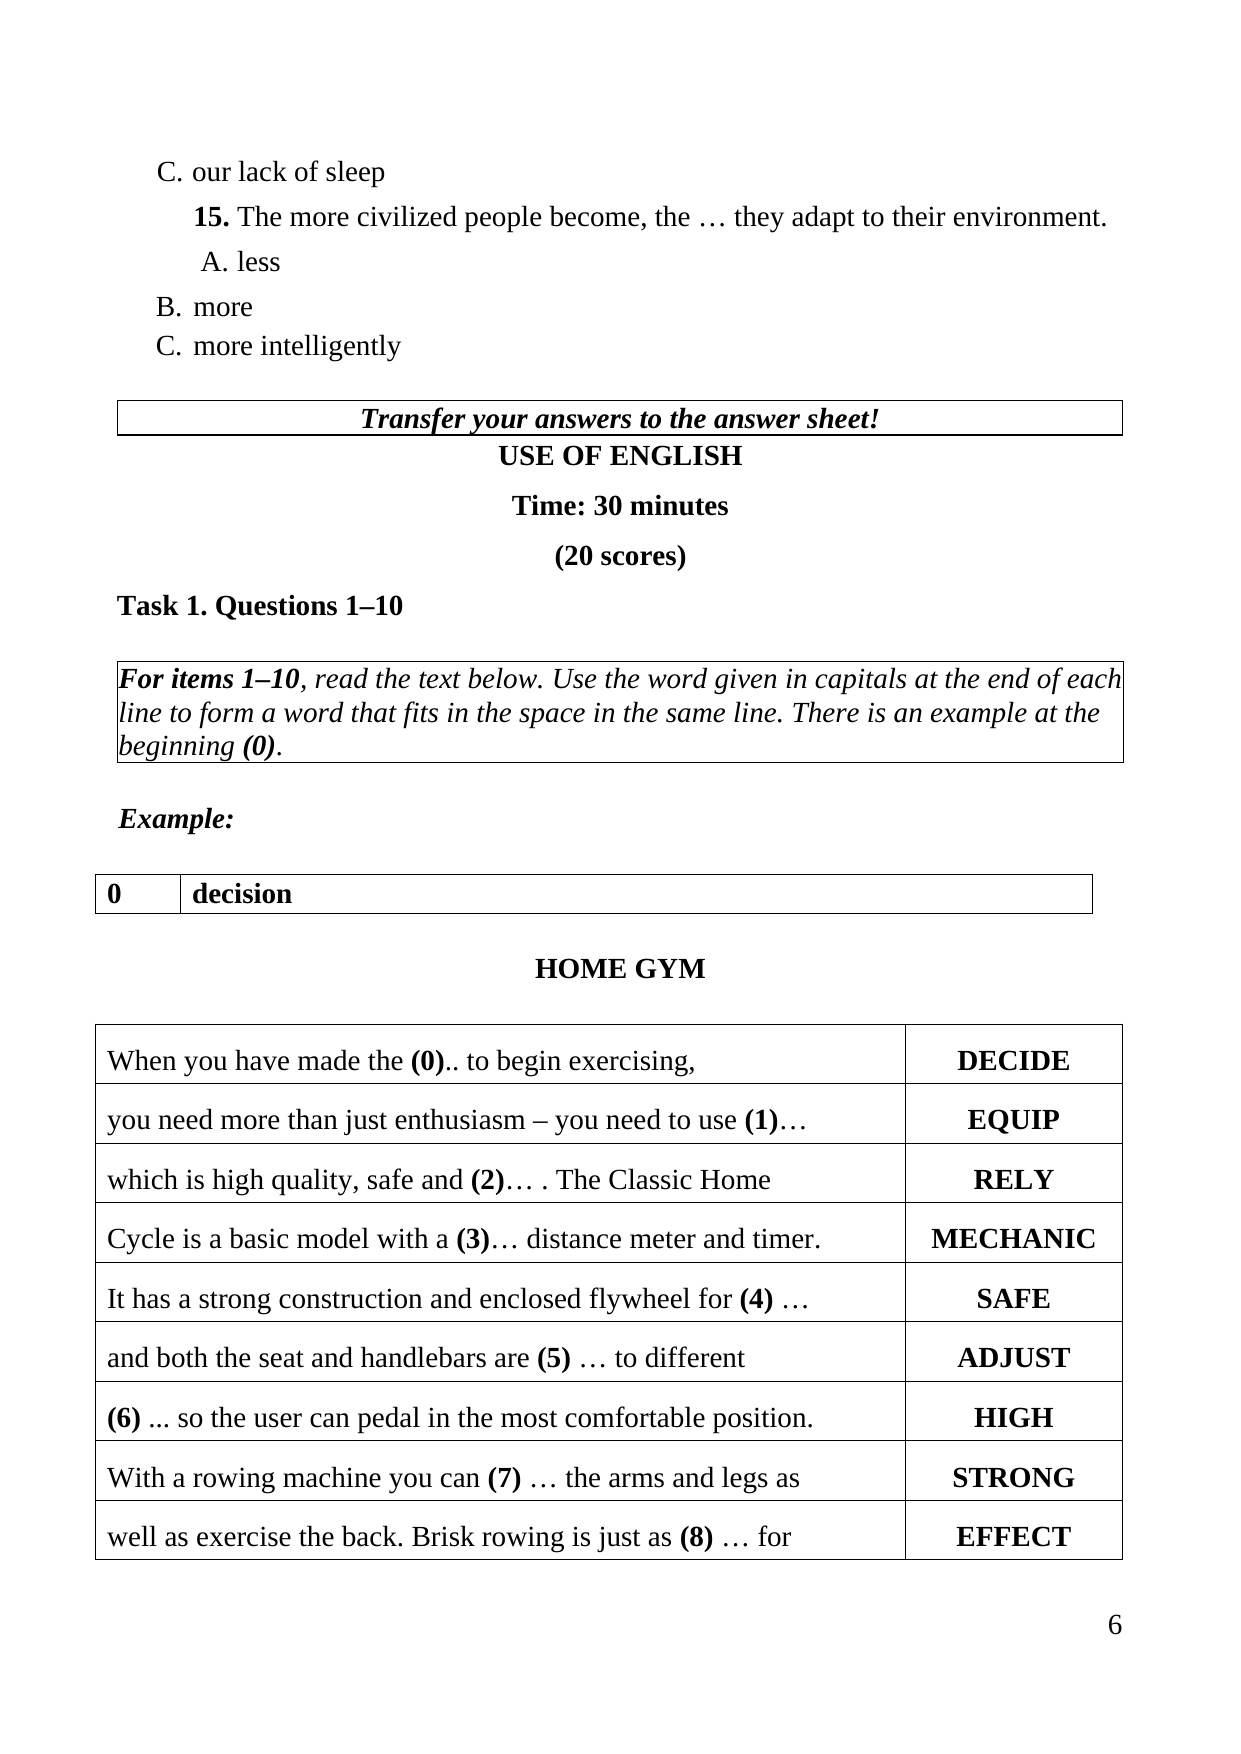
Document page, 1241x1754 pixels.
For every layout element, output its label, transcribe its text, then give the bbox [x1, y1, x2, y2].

table_cell well as exercise the back. Brisk rowing is just as (8) … for [96, 1501, 905, 1559]
list more intelligently [156, 328, 1123, 362]
table_cell SAFE [906, 1263, 1122, 1321]
table_cell With a rowing machine you can (7) … the arms and legs as [96, 1441, 905, 1500]
table_header DECIDE [906, 1025, 1122, 1083]
list our lack of sleep [119, 154, 1123, 188]
text USE OF ENGLISH [118, 438, 1122, 472]
table_cell It has a strong construction and enclosed flywheel for (4) … [96, 1263, 905, 1321]
table_cell ADJUST [906, 1322, 1122, 1381]
text HOME GYM [118, 951, 1122, 985]
table_cell Cycle is a basic model with a (3)… distance meter and timer. [96, 1203, 905, 1262]
table_cell EQUIP [906, 1084, 1122, 1143]
table_header decision [181, 875, 1092, 913]
text 15. The more civilized people become, the … they adapt to their environment. [193, 199, 1123, 233]
table_cell STRONG [906, 1441, 1122, 1500]
text (20 scores) [118, 538, 1122, 572]
table_cell you need more than just enthusiasm – you need to use (1)… [96, 1084, 905, 1143]
list more [156, 289, 1123, 323]
text Transfer your answers to the answer sheet! [118, 401, 1122, 434]
table_cell EFFECT [906, 1501, 1122, 1559]
table_cell HIGH [906, 1382, 1122, 1440]
table_cell and both the seat and handlebars are (5) … to different [96, 1322, 905, 1381]
table_header When you have made the (0).. to begin exercising, [96, 1025, 905, 1083]
table_cell which is high quality, safe and (2)… . The Classic Home [96, 1144, 905, 1202]
text A. less [193, 244, 1123, 278]
subtitle Task 1. Questions 1–10 [117, 588, 1123, 622]
table_cell (6) ... so the user can pedal in the most comfortable position. [96, 1382, 905, 1440]
table_cell RELY [906, 1144, 1122, 1202]
table_header 0 [96, 875, 180, 913]
text For items 1–10, read the text below. Use the word given in capitals at the end of each line to form a word that fits in the space in the same line. There is an example at the beginning (0). [118, 662, 1123, 762]
text Example: [118, 801, 1123, 835]
table_cell MECHANIC [906, 1203, 1122, 1262]
text Time: 30 minutes [118, 488, 1122, 522]
